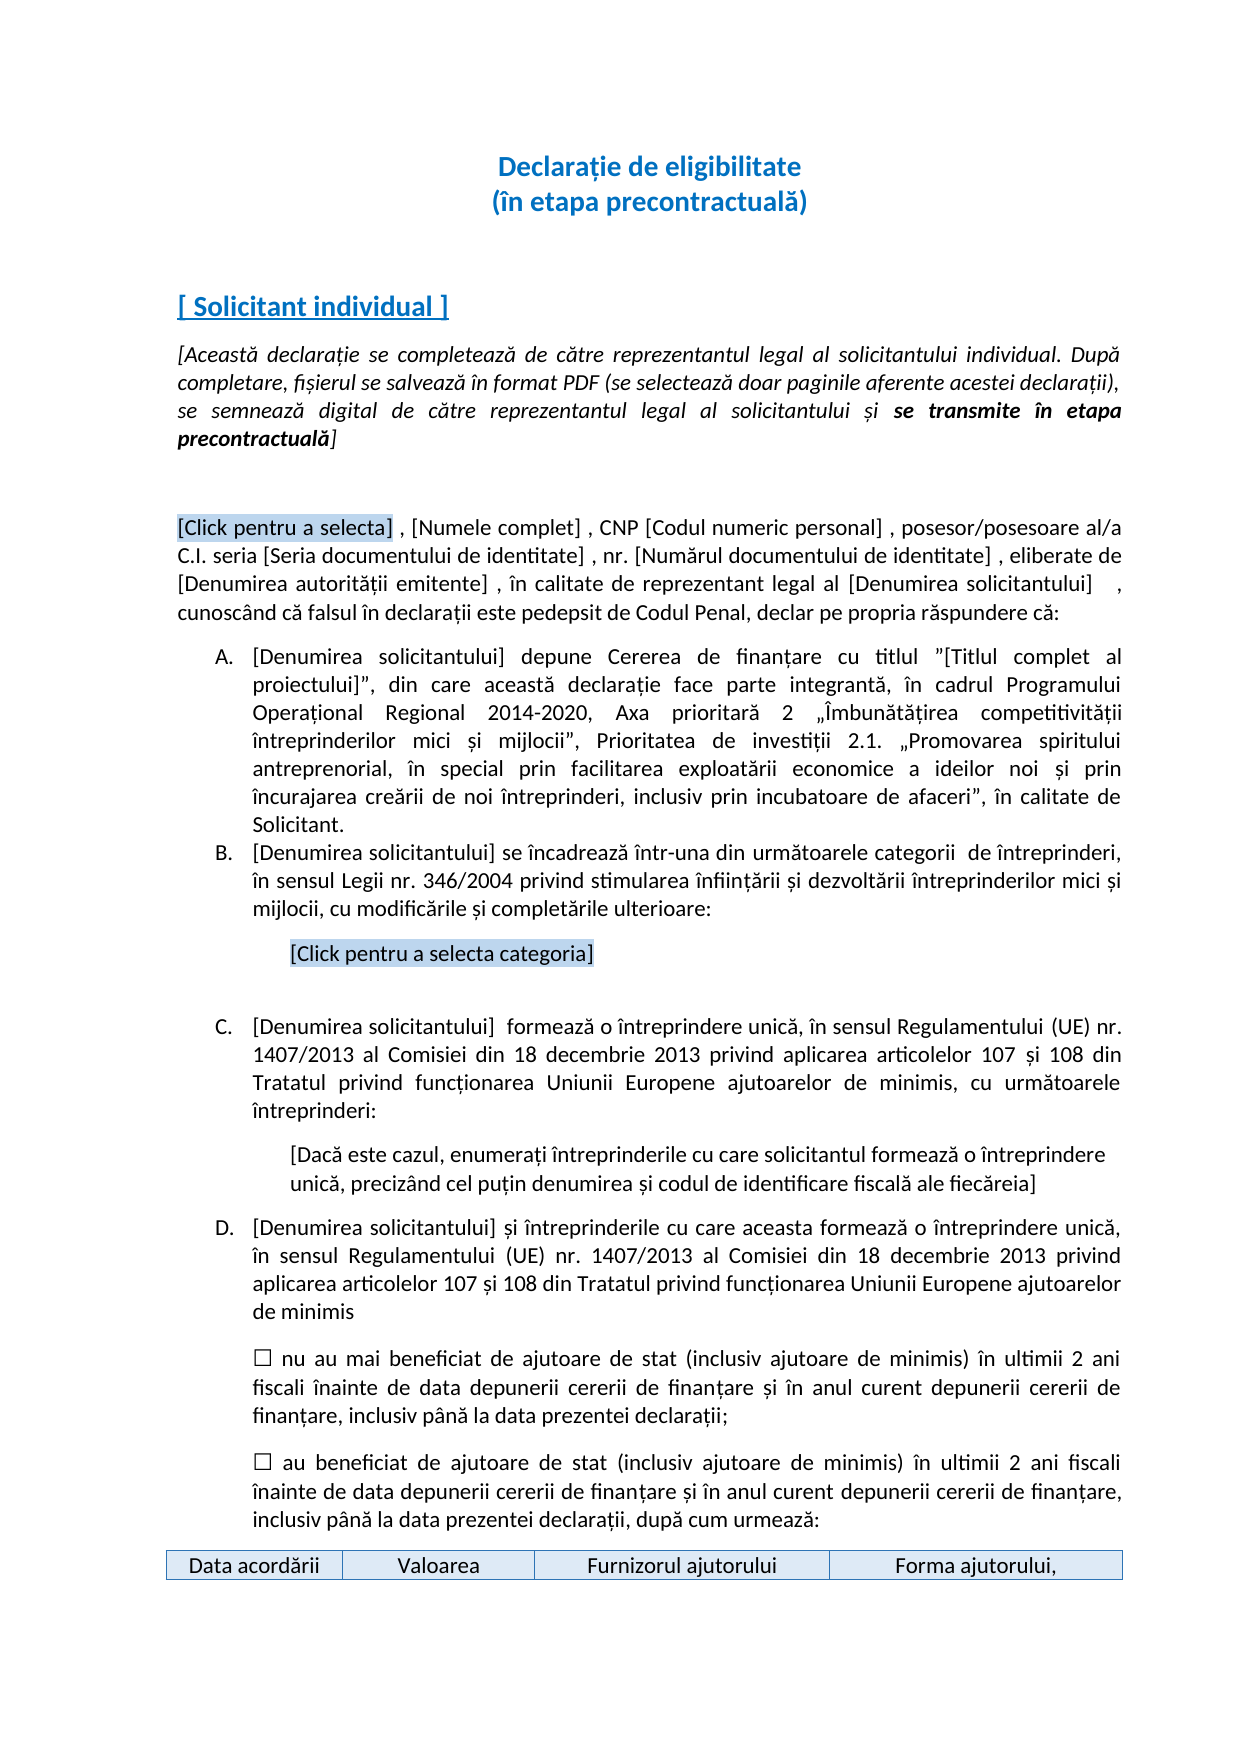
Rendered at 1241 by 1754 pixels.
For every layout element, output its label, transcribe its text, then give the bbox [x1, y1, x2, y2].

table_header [167, 1551, 342, 1579]
text Declaraţie de eligibilitate (în etapa precontractuală) [177, 148, 1122, 219]
text [Această declarație se completează de către reprezentantul legal al solicitantului individual. După completare, fișierul se salvează în format PDF (se selectează doar paginile aferente acestei declarații), se semnează digital de către reprezentantul legal al solicitantului și se transmite în etapa precontractuală] [177, 340, 1122, 452]
text nu au mai beneficiat de ajutoare de stat (inclusiv ajutoare de minimis) în ultimii 2 ani fiscali înainte de data depunerii cererii de finanţare şi în anul curent depunerii cererii de finanţare, inclusiv până la data prezentei declarații; [252, 1342, 1122, 1429]
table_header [343, 1551, 534, 1579]
list depune Cererea de finanţare cu titlul ””, din care această declaraţie face parte integrantă, în cadrul Programului Operaţional Regional 2014-2020, Axa prioritară 2 „Îmbunătăţirea competitivităţii întreprinderilor mici şi mijlocii”, Prioritatea de investiții 2.1. „Promovarea spiritului antreprenorial, în special prin facilitarea exploatării economice a ideilor noi și prin încurajarea creării de noi întreprinderi, inclusiv prin incubatoare de afaceri”, în calitate de Solicitant. [215, 642, 1122, 838]
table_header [830, 1551, 1122, 1579]
list și întreprinderile cu care aceasta formează o întreprindere unică, în sensul Regulamentului (UE) nr. 1407/2013 al Comisiei din 18 decembrie 2013 privind aplicarea articolelor 107 și 108 din Tratatul privind funcționarea Uniunii Europene ajutoarelor de minimis [215, 1213, 1122, 1325]
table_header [535, 1551, 829, 1579]
text [ Solicitant individual ] [177, 288, 1122, 323]
text au beneficiat de ajutoare de stat (inclusiv ajutoare de minimis) în ultimii 2 ani fiscali înainte de data depunerii cererii de finanţare şi în anul curent depunerii cererii de finanţare, inclusiv până la data prezentei declarații, după cum urmează: [252, 1446, 1122, 1533]
text , , CNP , posesor/posesoare al/a C.I. seria , nr. , eliberate de , în calitate de reprezentant legal al , cunoscând că falsul în declaraţii este pedepsit de Codul Penal, declar pe propria răspundere că: [177, 513, 1122, 626]
list formează o întreprindere unică, în sensul Regulamentului (UE) nr. 1407/2013 al Comisiei din 18 decembrie 2013 privind aplicarea articolelor 107 și 108 din Tratatul privind funcționarea Uniunii Europene ajutoarelor de minimis, cu următoarele întreprinderi: [215, 1012, 1122, 1124]
list se încadrează într-una din următoarele categorii de întreprinderi, în sensul Legii nr. 346/2004 privind stimularea înfiinţării şi dezvoltării întreprinderilor mici şi mijlocii, cu modificările şi completările ulterioare: [215, 838, 1122, 922]
